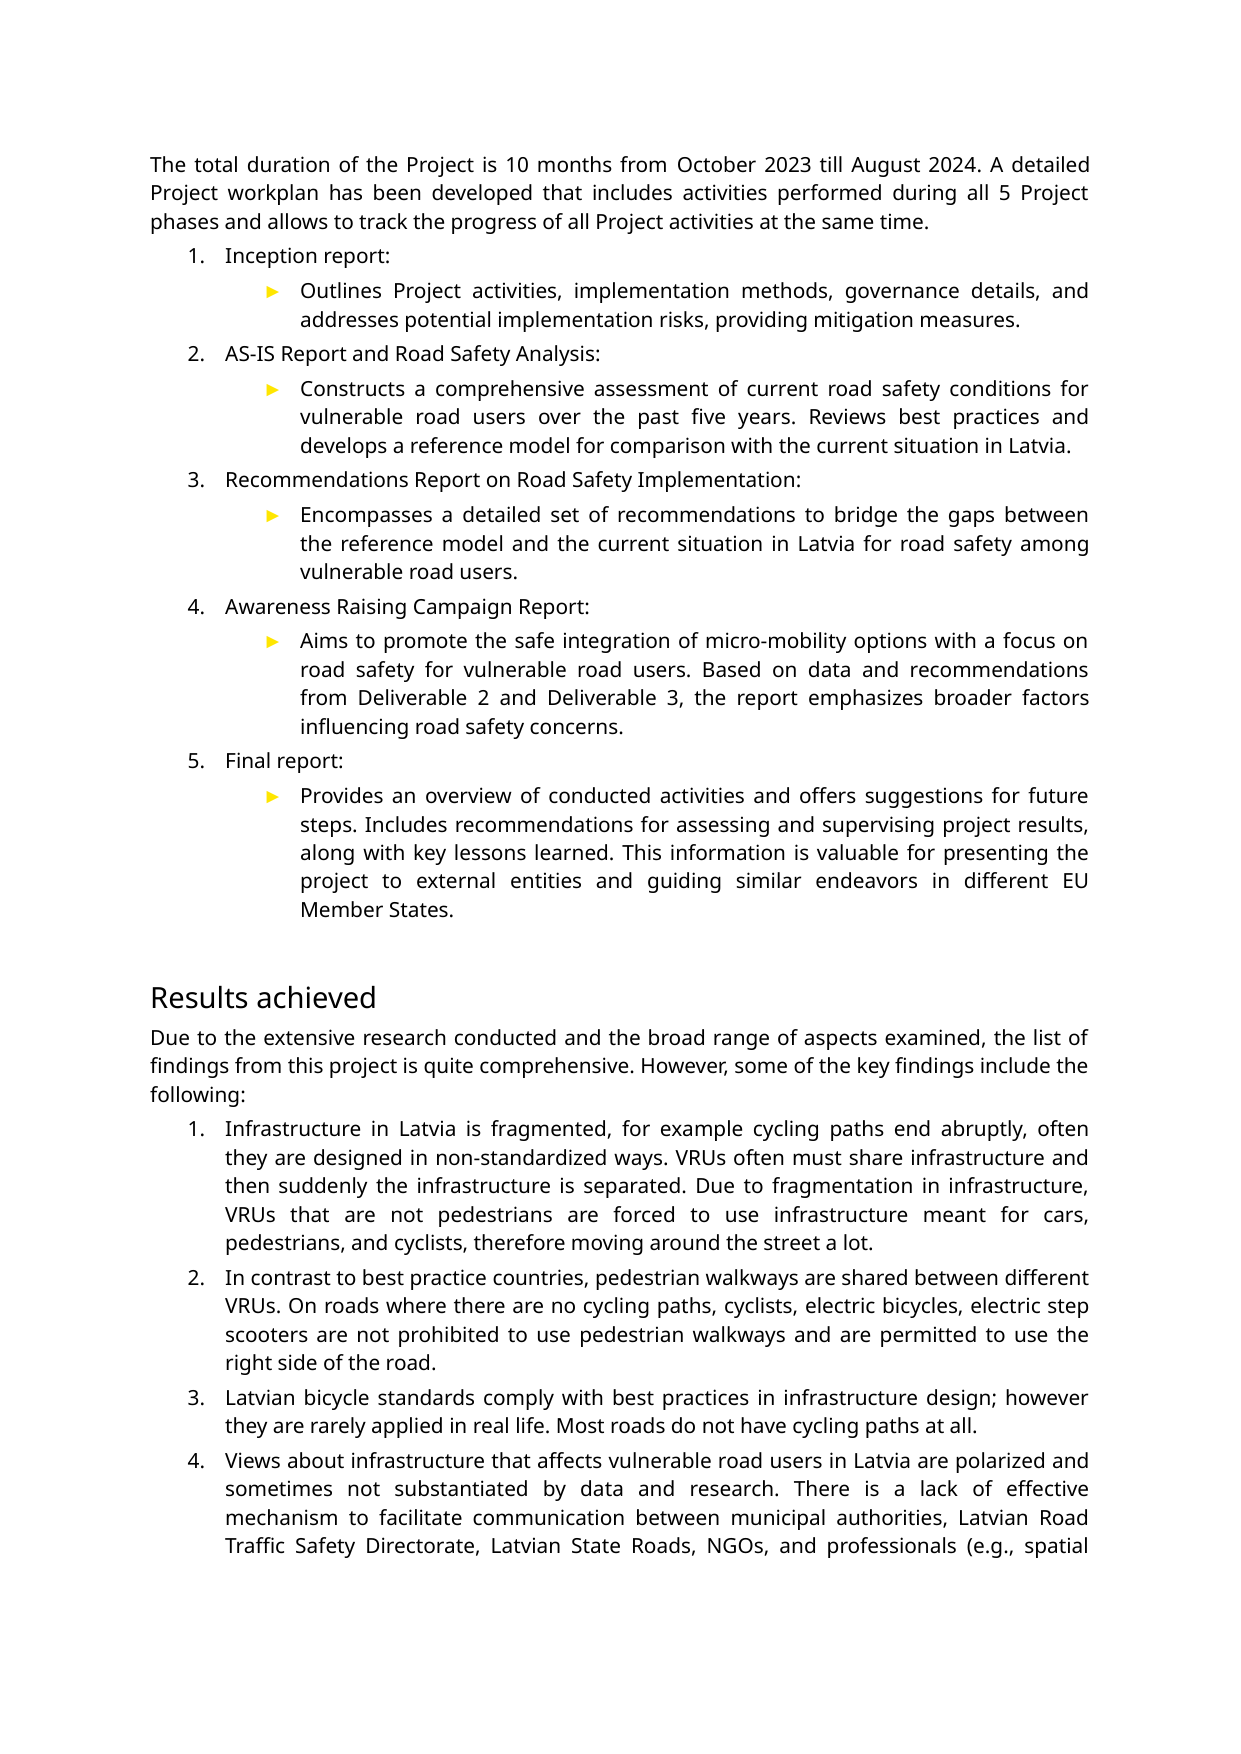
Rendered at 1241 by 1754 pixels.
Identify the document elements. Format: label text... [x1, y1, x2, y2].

list Aims to promote the safe integration of micro-mobility options with a focus on road safety for vulnerable road users. Based on data and recommendations from Deliverable 2 and Deliverable 3, the report emphasizes broader factors influencing road safety concerns. [262, 627, 1090, 740]
list Outlines Project activities, implementation methods, governance details, and addresses potential implementation risks, providing mitigation measures. [262, 276, 1090, 333]
list Awareness Raising Campaign Report: [187, 592, 1090, 620]
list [187, 1446, 1090, 1560]
list Inception report: [187, 242, 1090, 270]
list Recommendations Report on Road Safety Implementation: [187, 466, 1090, 494]
list Provides an overview of conducted activities and offers suggestions for future steps. Includes recommendations for assessing and supervising project results, along with key lessons learned. This information is valuable for presenting the project to external entities and guiding similar endeavors in different EU Member States. [262, 781, 1090, 923]
list Latvian bicycle standards comply with best practices in infrastructure design; however they are rarely applied in real life. Most roads do not have cycling paths at all. [187, 1383, 1090, 1440]
list Results achieved [150, 977, 1090, 1017]
list Final report: [187, 747, 1090, 775]
text The total duration of the Project is 10 months from October 2023 till August 2024. A detailed Project workplan has been developed that includes activities performed during all 5 Project phases and allows to track the progress of all Project activities at the same time. [150, 150, 1090, 235]
list Encompasses a detailed set of recommendations to bridge the gaps between the reference model and the current situation in Latvia for road safety among vulnerable road users. [262, 500, 1090, 586]
list AS-IS Report and Road Safety Analysis: [187, 339, 1090, 368]
list Constructs a comprehensive assessment of current road safety conditions for vulnerable road users over the past five years. Reviews best practices and develops a reference model for comparison with the current situation in Latvia. [262, 374, 1090, 459]
list In contrast to best practice countries, pedestrian walkways are shared between different VRUs. On roads where there are no cycling paths, cyclists, electric bicycles, electric step scooters are not prohibited to use pedestrian walkways and are permitted to use the right side of the road. [187, 1263, 1090, 1377]
text Due to the extensive research conducted and the broad range of aspects examined, the list of findings from this project is quite comprehensive. However, some of the key findings include the following: [150, 1023, 1090, 1108]
list Infrastructure in Latvia is fragmented, for example cycling paths end abruptly, often they are designed in non-standardized ways. VRUs often must share infrastructure and then suddenly the infrastructure is separated. Due to fragmentation in infrastructure, VRUs that are not pedestrians are forced to use infrastructure meant for cars, pedestrians, and cyclists, therefore moving around the street a lot. [187, 1114, 1090, 1257]
